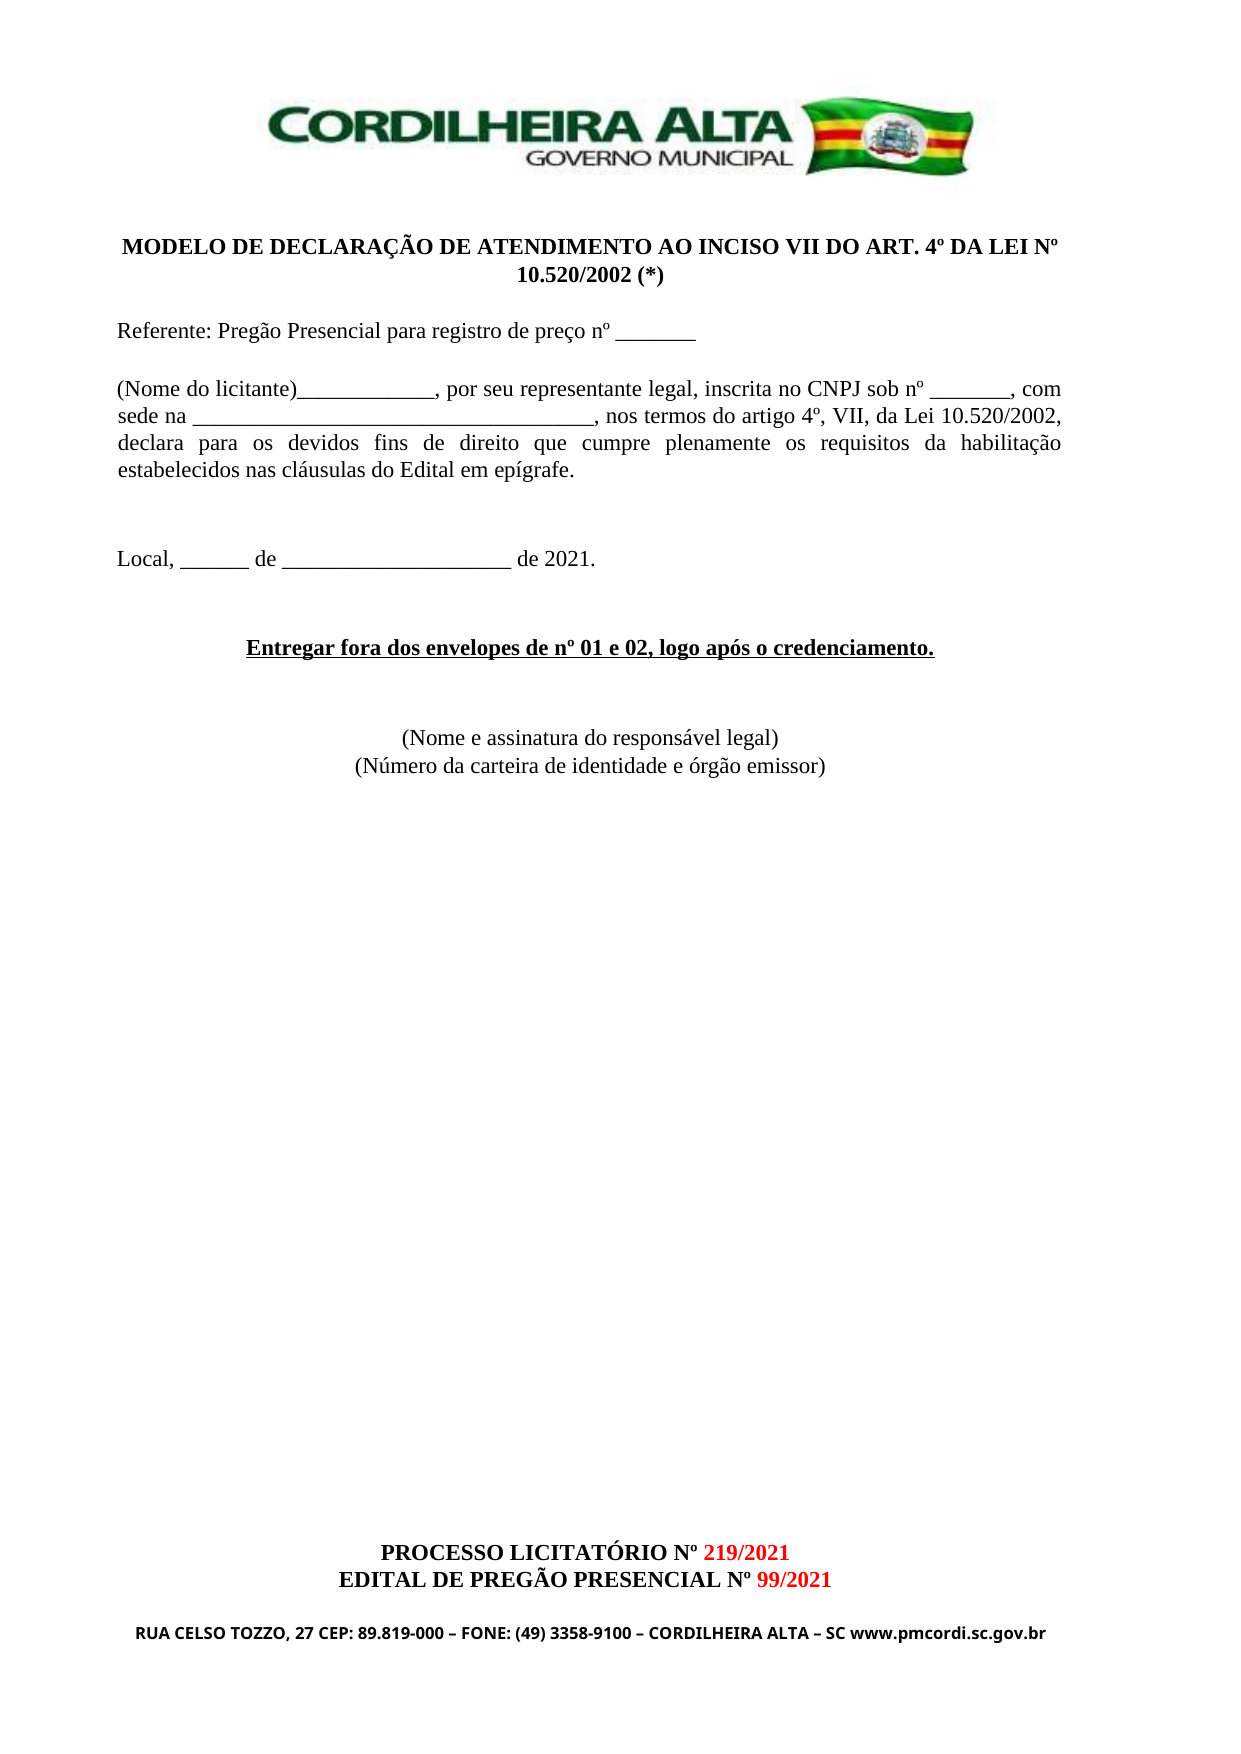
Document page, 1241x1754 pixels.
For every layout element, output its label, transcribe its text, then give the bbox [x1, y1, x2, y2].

picture [245, 73, 997, 201]
text Entregar fora dos envelopes de nº 01 e 02, logo após o credenciamento. [166, 634, 1014, 661]
text PROCESSO LICITATÓRIO Nº 219/2021 [177, 1539, 994, 1565]
text 10.520/2002 (*) [117, 261, 1063, 287]
text Referente: Pregão Presencial para registro de preço nº _______ [117, 317, 1053, 343]
text EDITAL DE PREGÃO PRESENCIAL Nº 99/2021 [177, 1566, 994, 1592]
text Local, ______ de ____________________ de 2021. [117, 545, 1053, 572]
text (Número da carteira de identidade e órgão emissor) [177, 752, 1004, 778]
text (Nome e assinatura do responsável legal) [177, 724, 1004, 750]
text (Nome do licitante)____________, por seu representante legal, inscrita no CNPJ sob nº _______, com sede na ___________________________________, nos termos do artigo 4º, VII, da Lei 10.520/2002, declara para os devidos fins de direito que cumpre plenamente os requisitos da habilitação estabelecidos nas cláusulas do Edital em epígrafe. [117, 375, 1062, 483]
subtitle MODELO DE DECLARAÇÃO DE ATENDIMENTO AO INCISO VII DO ART. 4º DA LEI Nº [117, 233, 1063, 260]
